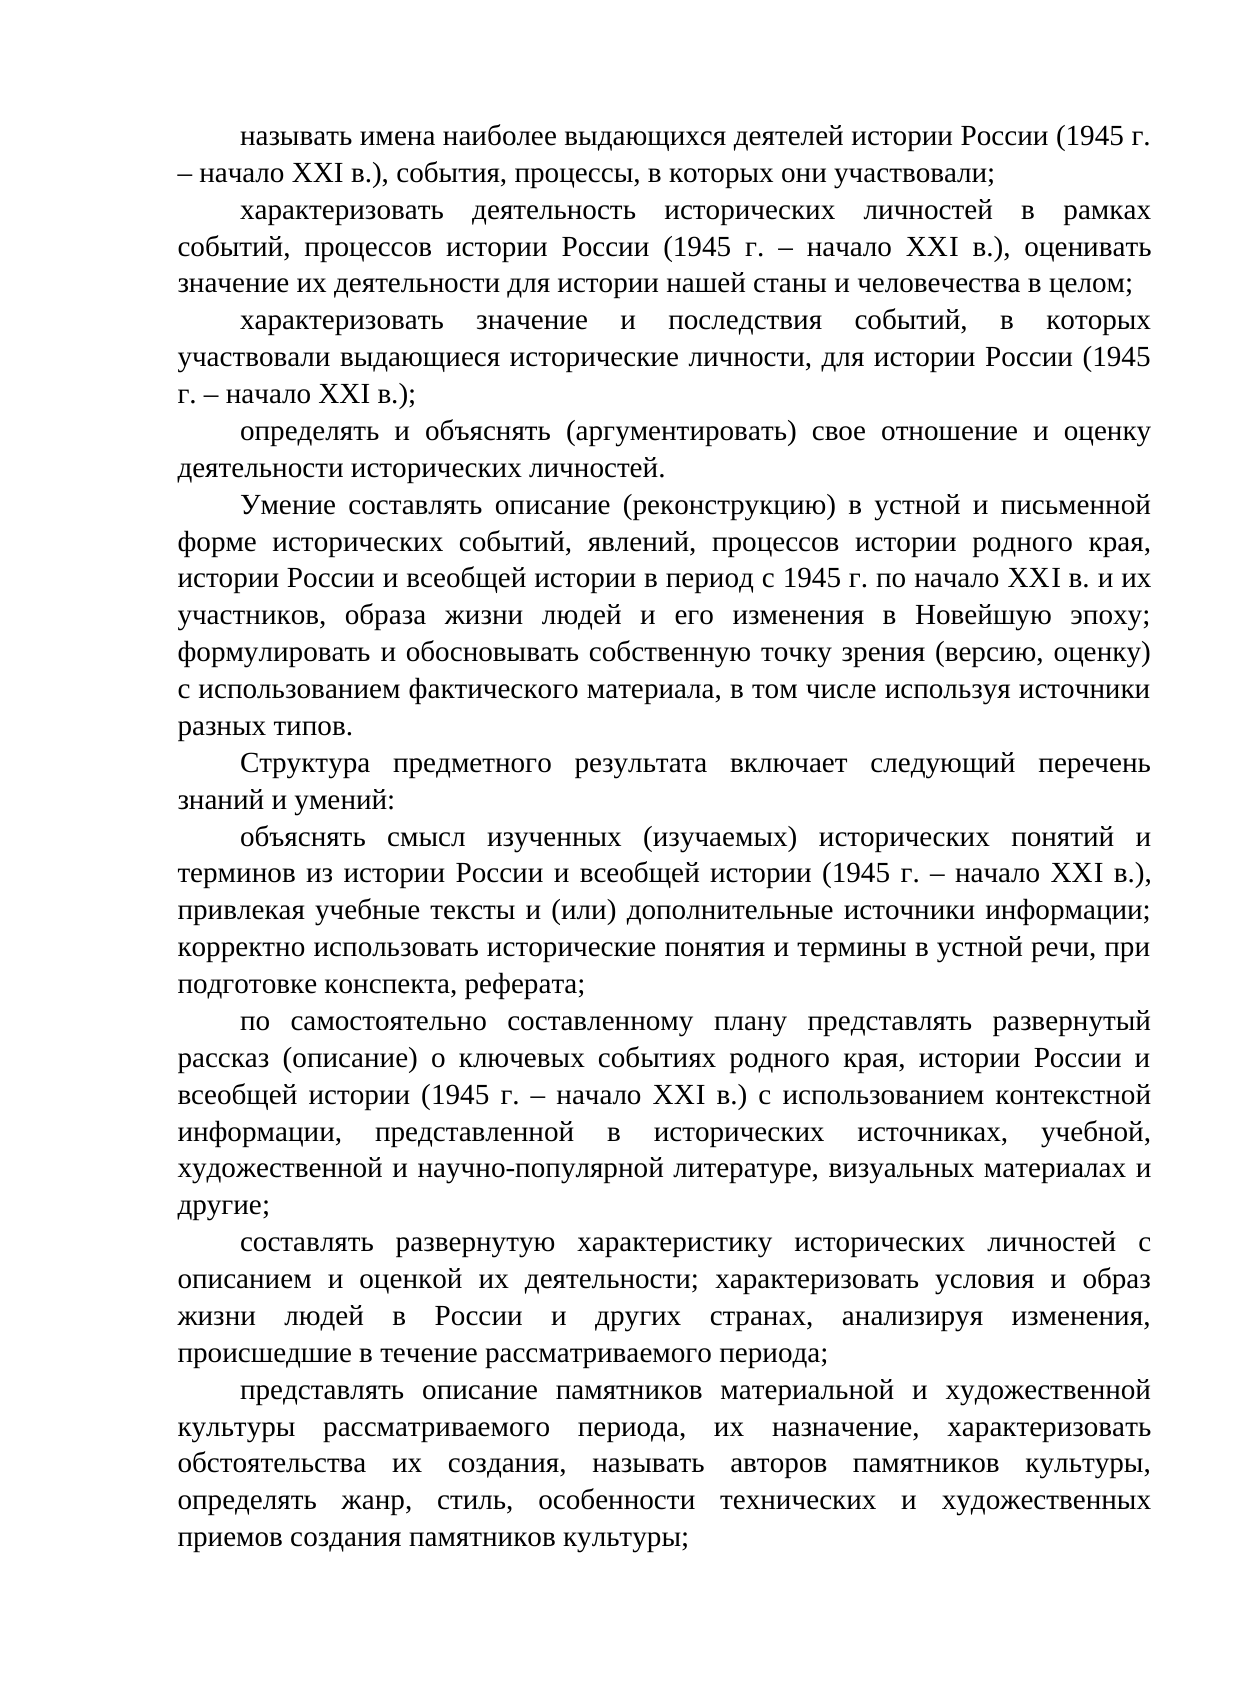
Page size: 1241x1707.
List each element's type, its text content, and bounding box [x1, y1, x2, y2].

text представлять описание памятников материальной и художественной культуры рассматриваемого периода, их назначение, характеризовать обстоятельства их создания, называть авторов памятников культуры, определять жанр, стиль, особенности технических и художественных приемов создания памятников культуры; [177, 1372, 1152, 1553]
text характеризовать деятельность исторических личностей в рамках событий, процессов истории России (1945 г. – начало ХХI в.), оценивать значение их деятельности для истории нашей станы и человечества в целом; [177, 192, 1152, 299]
text Структура предметного результата включает следующий перечень знаний и умений: [177, 745, 1152, 815]
text характеризовать значение и последствия событий, в которых участвовали выдающиеся исторические личности, для истории России (1945 г. – начало ХХI в.); [177, 302, 1152, 410]
text называть имена наиболее выдающихся деятелей истории России (1945 г. – начало ХХI в.), события, процессы, в которых они участвовали; [177, 118, 1152, 188]
text составлять развернутую характеристику исторических личностей с описанием и оценкой их деятельности; характеризовать условия и образ жизни людей в России и других странах, анализируя изменения, происшедшие в течение рассматриваемого периода; [177, 1224, 1152, 1368]
text определять и объяснять (аргументировать) свое отношение и оценку деятельности исторических личностей. [177, 413, 1152, 483]
text по самостоятельно составленному плану представлять развернутый рассказ (описание) о ключевых событиях родного края, истории России и всеобщей истории (1945 г. – начало ХХI в.) с использованием контекстной информации, представленной в исторических источниках, учебной, художественной и научно-популярной литературе, визуальных материалах и другие; [177, 1003, 1152, 1221]
text Умение составлять описание (реконструкцию) в устной и письменной форме исторических событий, явлений, процессов истории родного края, истории России и всеобщей истории в период с 1945 г. по начало ХХI в. и их участников, образа жизни людей и его изменения в Новейшую эпоху; формулировать и обосновывать собственную точку зрения (версию, оценку) с использованием фактического материала, в том числе используя источники разных типов. [177, 487, 1152, 742]
text объяснять смысл изученных (изучаемых) исторических понятий и терминов из истории России и всеобщей истории (1945 г. – начало ХХI в.), привлекая учебные тексты и (или) дополнительные источники информации; корректно использовать исторические понятия и термины в устной речи, при подготовке конспекта, реферата; [177, 819, 1152, 1000]
